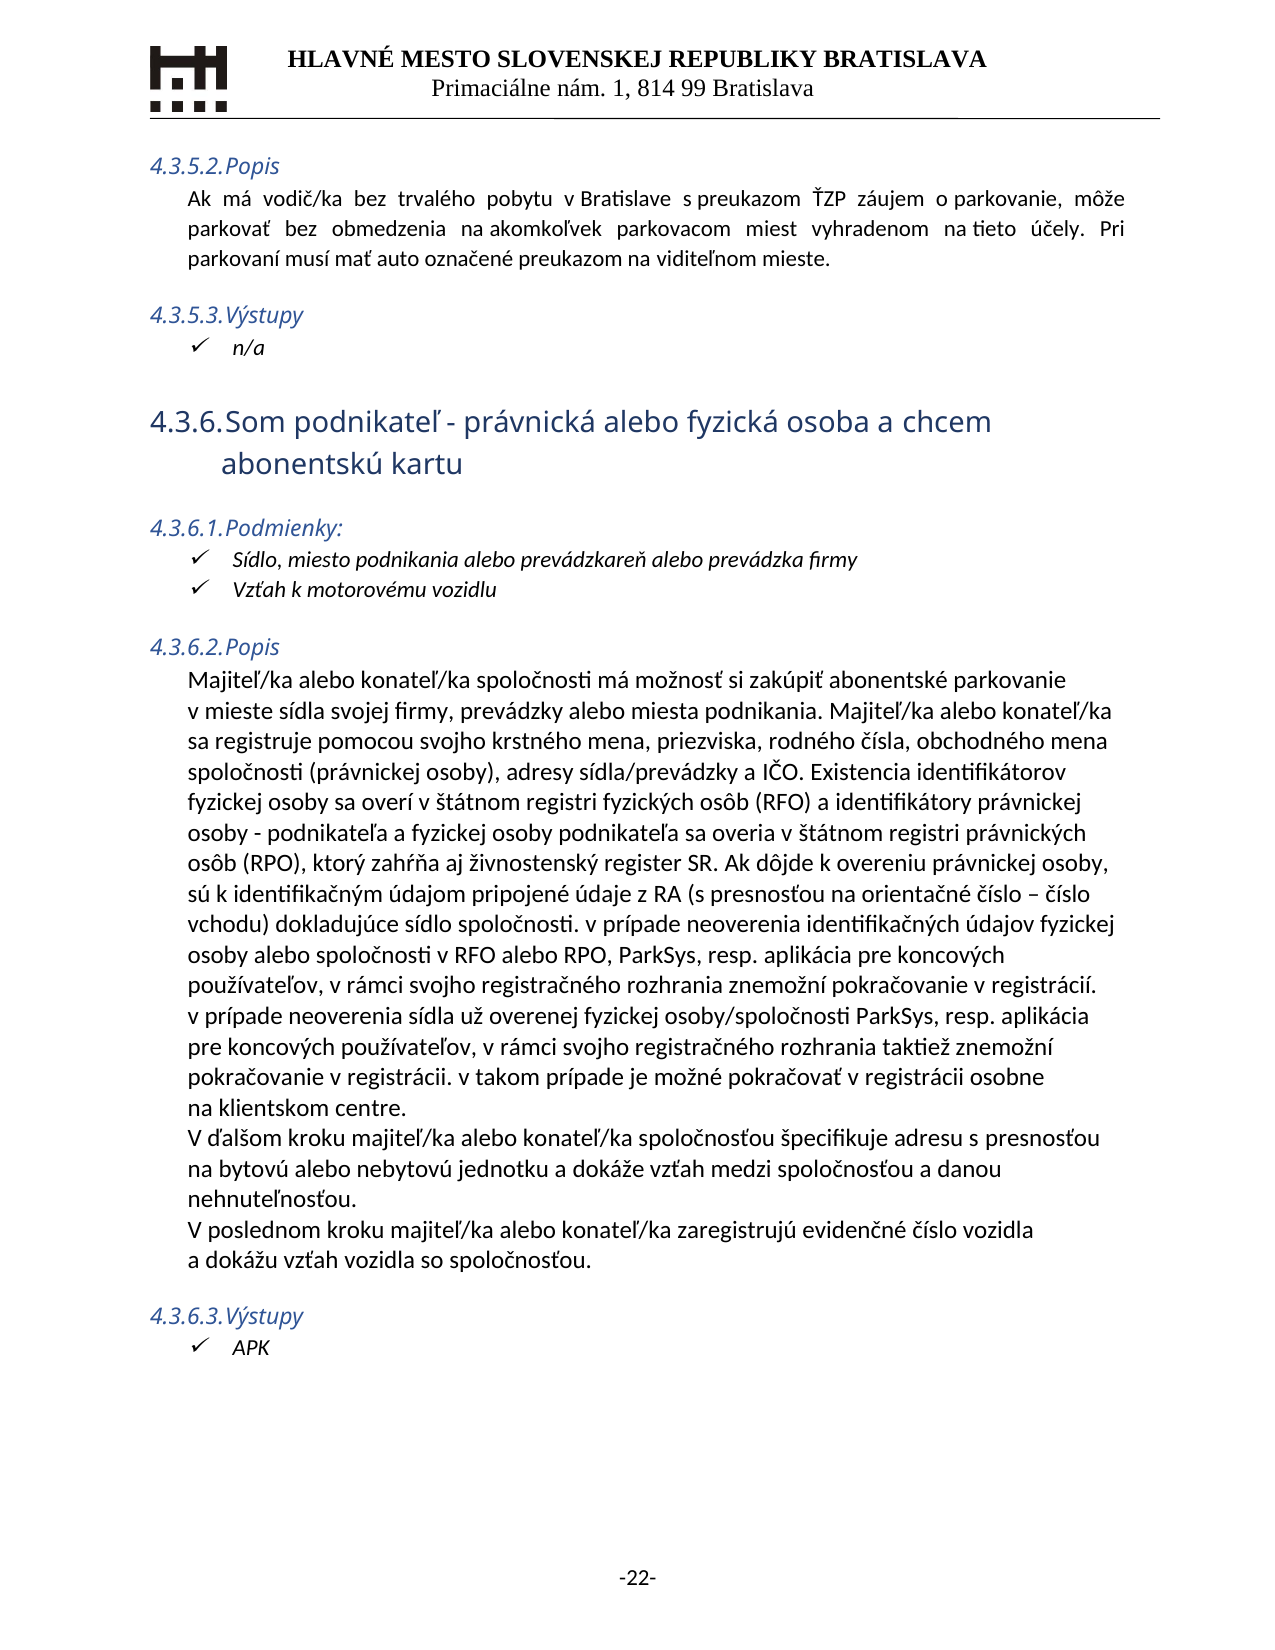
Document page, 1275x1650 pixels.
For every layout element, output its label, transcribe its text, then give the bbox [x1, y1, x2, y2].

list n/a [187, 333, 1125, 361]
text Majiteľ/ka alebo konateľ/ka spoločnosti má možnosť si zakúpiť abonentské parkovanie v mieste sídla svojej firmy, prevádzky alebo miesta podnikania. Majiteľ/ka alebo konateľ/ka sa registruje pomocou svojho krstného mena, priezviska, rodného čísla, obchodného mena spoločnosti (právnickej osoby), adresy sídla/prevádzky a IČO. Existencia identifikátorov fyzickej osoby sa overí v štátnom registri fyzických osôb (RFO) a identifikátory právnickej osoby - podnikateľa a fyzickej osoby podnikateľa sa overia v štátnom registri právnických osôb (RPO), ktorý zahŕňa aj živnostenský register SR. Ak dôjde k overeniu právnickej osoby, sú k identifikačným údajom pripojené údaje z RA (s presnosťou na orientačné číslo – číslo vchodu) dokladujúce sídlo spoločnosti. v prípade neoverenia identifikačných údajov fyzickej osoby alebo spoločnosti v RFO alebo RPO, ParkSys, resp. aplikácia pre koncových používateľov, v rámci svojho registračného rozhrania znemožní pokračovanie v registrácií. v prípade neoverenia sídla už overenej fyzickej osoby/spoločnosti ParkSys, resp. aplikácia pre koncových používateľov, v rámci svojho registračného rozhrania taktiež znemožní pokračovanie v registrácii. v takom prípade je možné pokračovať v registrácii osobne na klientskom centre. [187, 664, 1125, 1122]
list Vzťah k motorovému vozidlu [187, 575, 1125, 603]
subtitle Výstupy [150, 1300, 1125, 1331]
subtitle Som podnikateľ - právnická alebo fyzická osoba a chcem abonentskú kartu [150, 401, 1125, 483]
list Ak má vodič/ka bez trvalého pobytu v Bratislave s preukazom ŤZP záujem o parkovanie, môže parkovať bez obmedzenia na akomkoľvek parkovacom miest vyhradenom na tieto účely. Pri parkovaní musí mať auto označené preukazom na viditeľnom mieste. [187, 184, 1125, 272]
subtitle Popis [150, 631, 1125, 662]
list APK [187, 1333, 1125, 1362]
text V poslednom kroku majiteľ/ka alebo konateľ/ka zaregistrujú evidenčné číslo vozidla a dokážu vzťah vozidla so spoločnosťou. [187, 1214, 1125, 1275]
list Sídlo, miesto podnikania alebo prevádzkareň alebo prevádzka firmy [187, 545, 1125, 573]
subtitle Podmienky: [150, 511, 1125, 543]
subtitle Výstupy [150, 299, 1125, 331]
text V ďalšom kroku majiteľ/ka alebo konateľ/ka spoločnosťou špecifikuje adresu s presnosťou na bytovú alebo nebytovú jednotku a dokáže vzťah medzi spoločnosťou a danou nehnuteľnosťou. [187, 1122, 1125, 1214]
subtitle Popis [150, 150, 1125, 181]
picture [150, 46, 227, 112]
